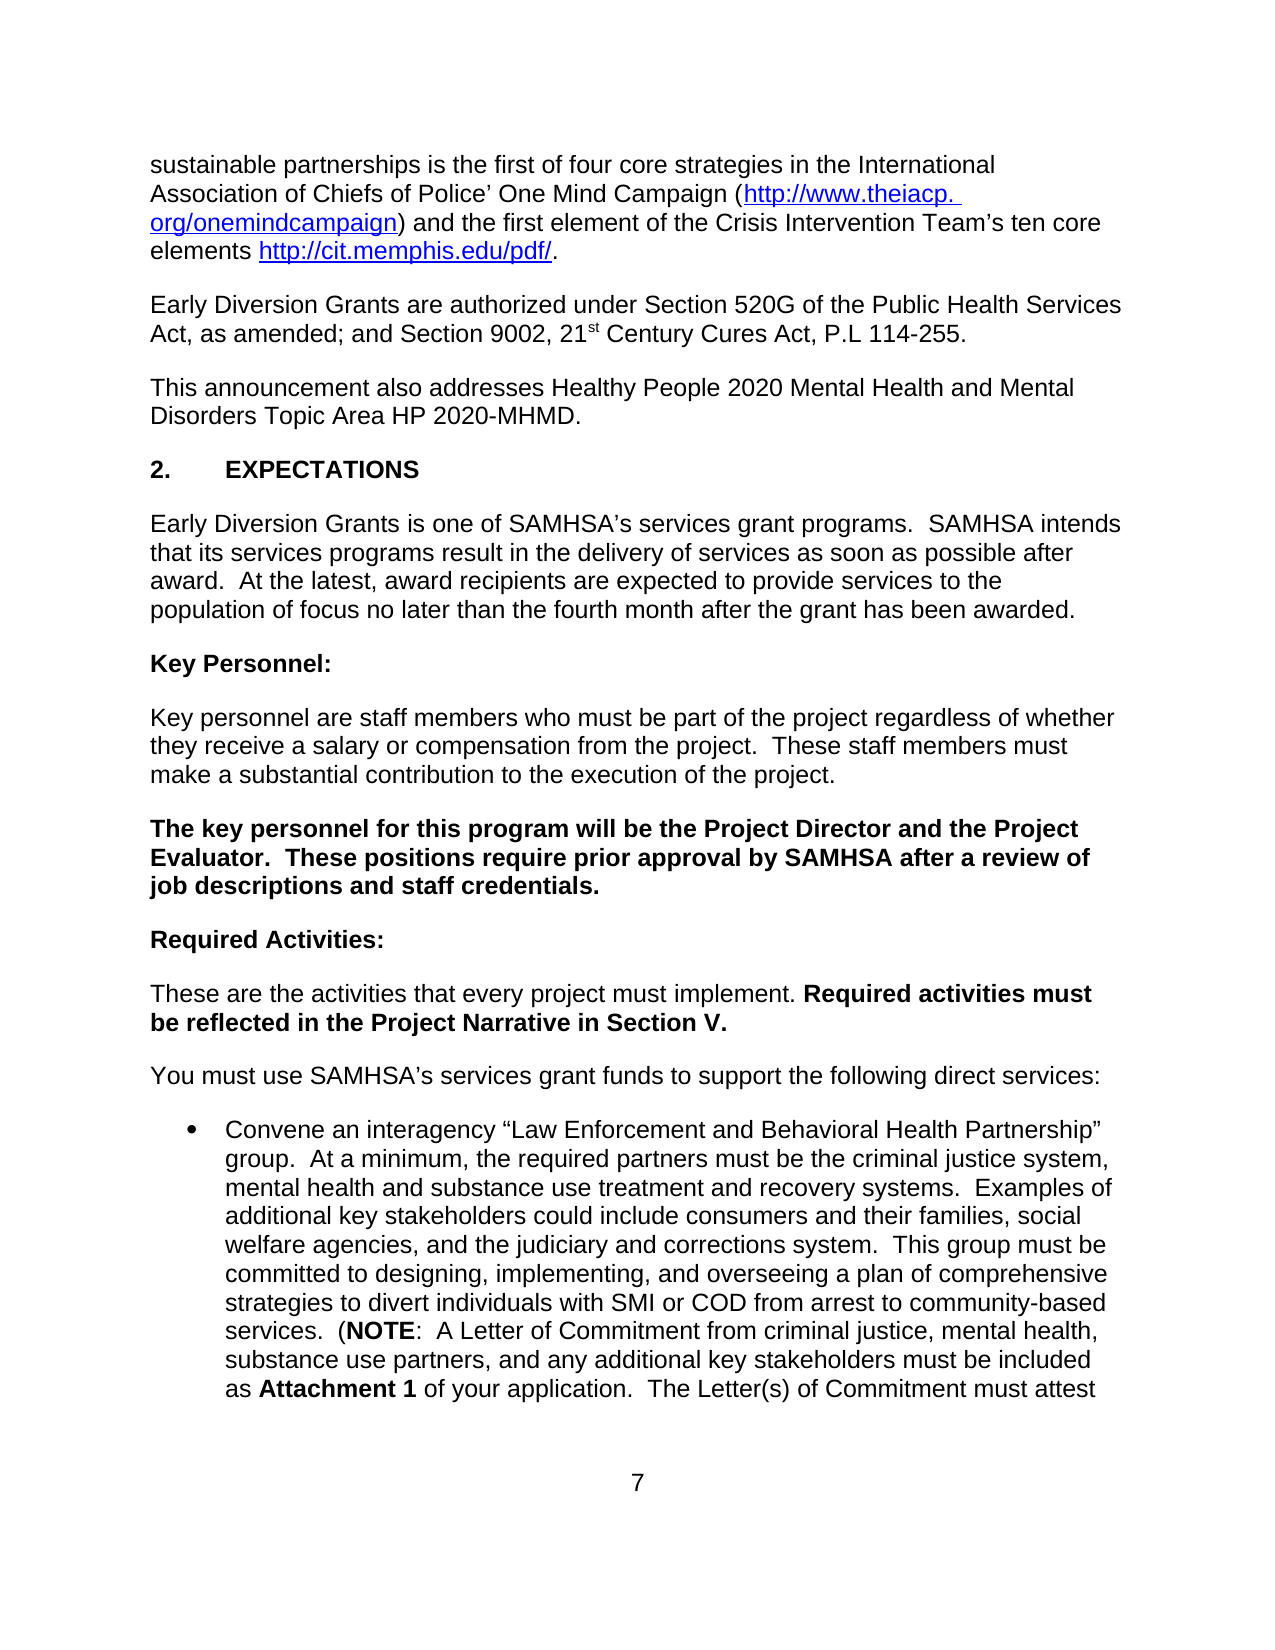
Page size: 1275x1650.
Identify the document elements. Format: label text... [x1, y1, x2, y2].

text Early Diversion Grants is one of SAMHSA’s services grant programs. SAMHSA intends that its services programs result in the delivery of services as soon as possible after award. At the latest, award recipients are expected to provide services to the population of focus no later than the fourth month after the grant has been awarded. [150, 509, 1125, 624]
text Early Diversion Grants are authorized under Section 520G of the Public Health Services Act, as amended; and Section 9002, 21st Century Cures Act, P.L 114-255. [150, 290, 1125, 347]
text Key Personnel: [150, 649, 1125, 677]
subtitle 2. EXPECTATIONS [150, 455, 1125, 484]
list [187, 1115, 1125, 1403]
text Key personnel are staff members who must be part of the project regardless of whether they receive a salary or compensation from the project. These staff members must make a substantial contribution to the execution of the project. [150, 702, 1125, 789]
text Required Activities: [150, 925, 1125, 954]
text The key personnel for this program will be the Project Director and the Project Evaluator. These positions require prior approval by SAMHSA after a review of job descriptions and staff credentials. [150, 814, 1125, 900]
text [150, 150, 1125, 265]
text These are the activities that every project must implement. Required activities must be reflected in the Project Narrative in Section V. [150, 979, 1125, 1036]
text You must use SAMHSA’s services grant funds to support the following direct services: [150, 1061, 1125, 1090]
text This announcement also addresses Healthy People 2020 Mental Health and Mental Disorders Topic Area HP 2020-MHMD. [150, 372, 1125, 430]
